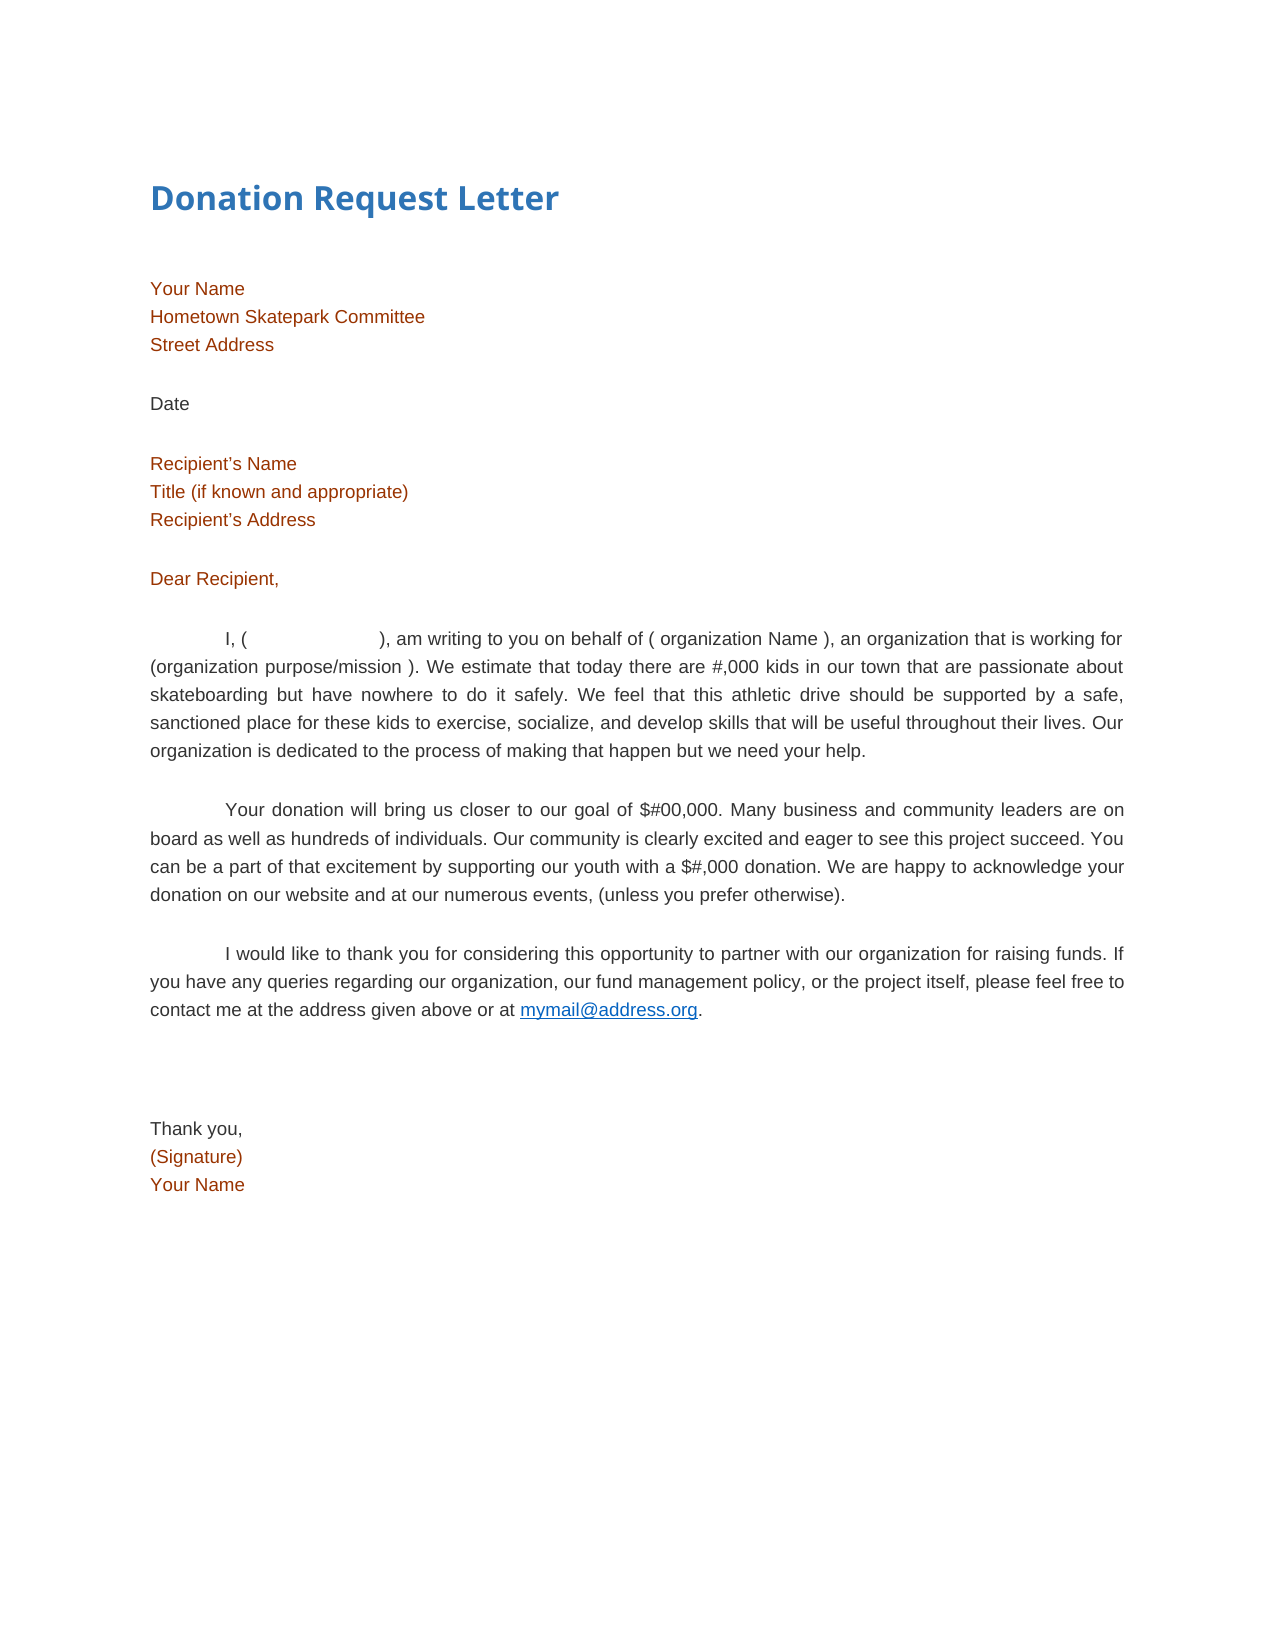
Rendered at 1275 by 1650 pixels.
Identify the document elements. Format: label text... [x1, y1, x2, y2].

text I would like to thank you for considering this opportunity to partner with our organization for raising funds. If you have any queries regarding our organization, our fund management policy, or the project itself, please feel free to contact me at the address given above or at mymail@address.org. [150, 936, 1125, 1021]
text Thank you, (Signature) Your Name [150, 1111, 1125, 1196]
subtitle Donation Request Letter [150, 175, 1125, 220]
text Date [150, 386, 1125, 414]
text Your Name Hometown Skatepark Committee Street Address [150, 271, 1125, 355]
text Dear Recipient, [150, 561, 1125, 589]
text I, ( ), am writing to you on behalf of ( organization Name ), an organization that is working for (organization purpose/mission ). We estimate that today there are #,000 kids in our town that are passionate about skateboarding but have nowhere to do it safely. We feel that this athletic drive should be supported by a safe, sanctioned place for these kids to exercise, socialize, and develop skills that will be useful throughout their lives. Our organization is dedicated to the process of making that happen but we need your help. [150, 621, 1125, 761]
text Your donation will bring us closer to our goal of $#00,000. Many business and community leaders are on board as well as hundreds of individuals. Our community is clearly excited and eager to see this project succeed. You can be a part of that excitement by supporting our youth with a $#,000 donation. We are happy to acknowledge your donation on our website and at our numerous events, (unless you prefer otherwise). [150, 793, 1125, 905]
text Recipient’s Name Title (if known and appropriate) Recipient’s Address [150, 446, 1125, 530]
